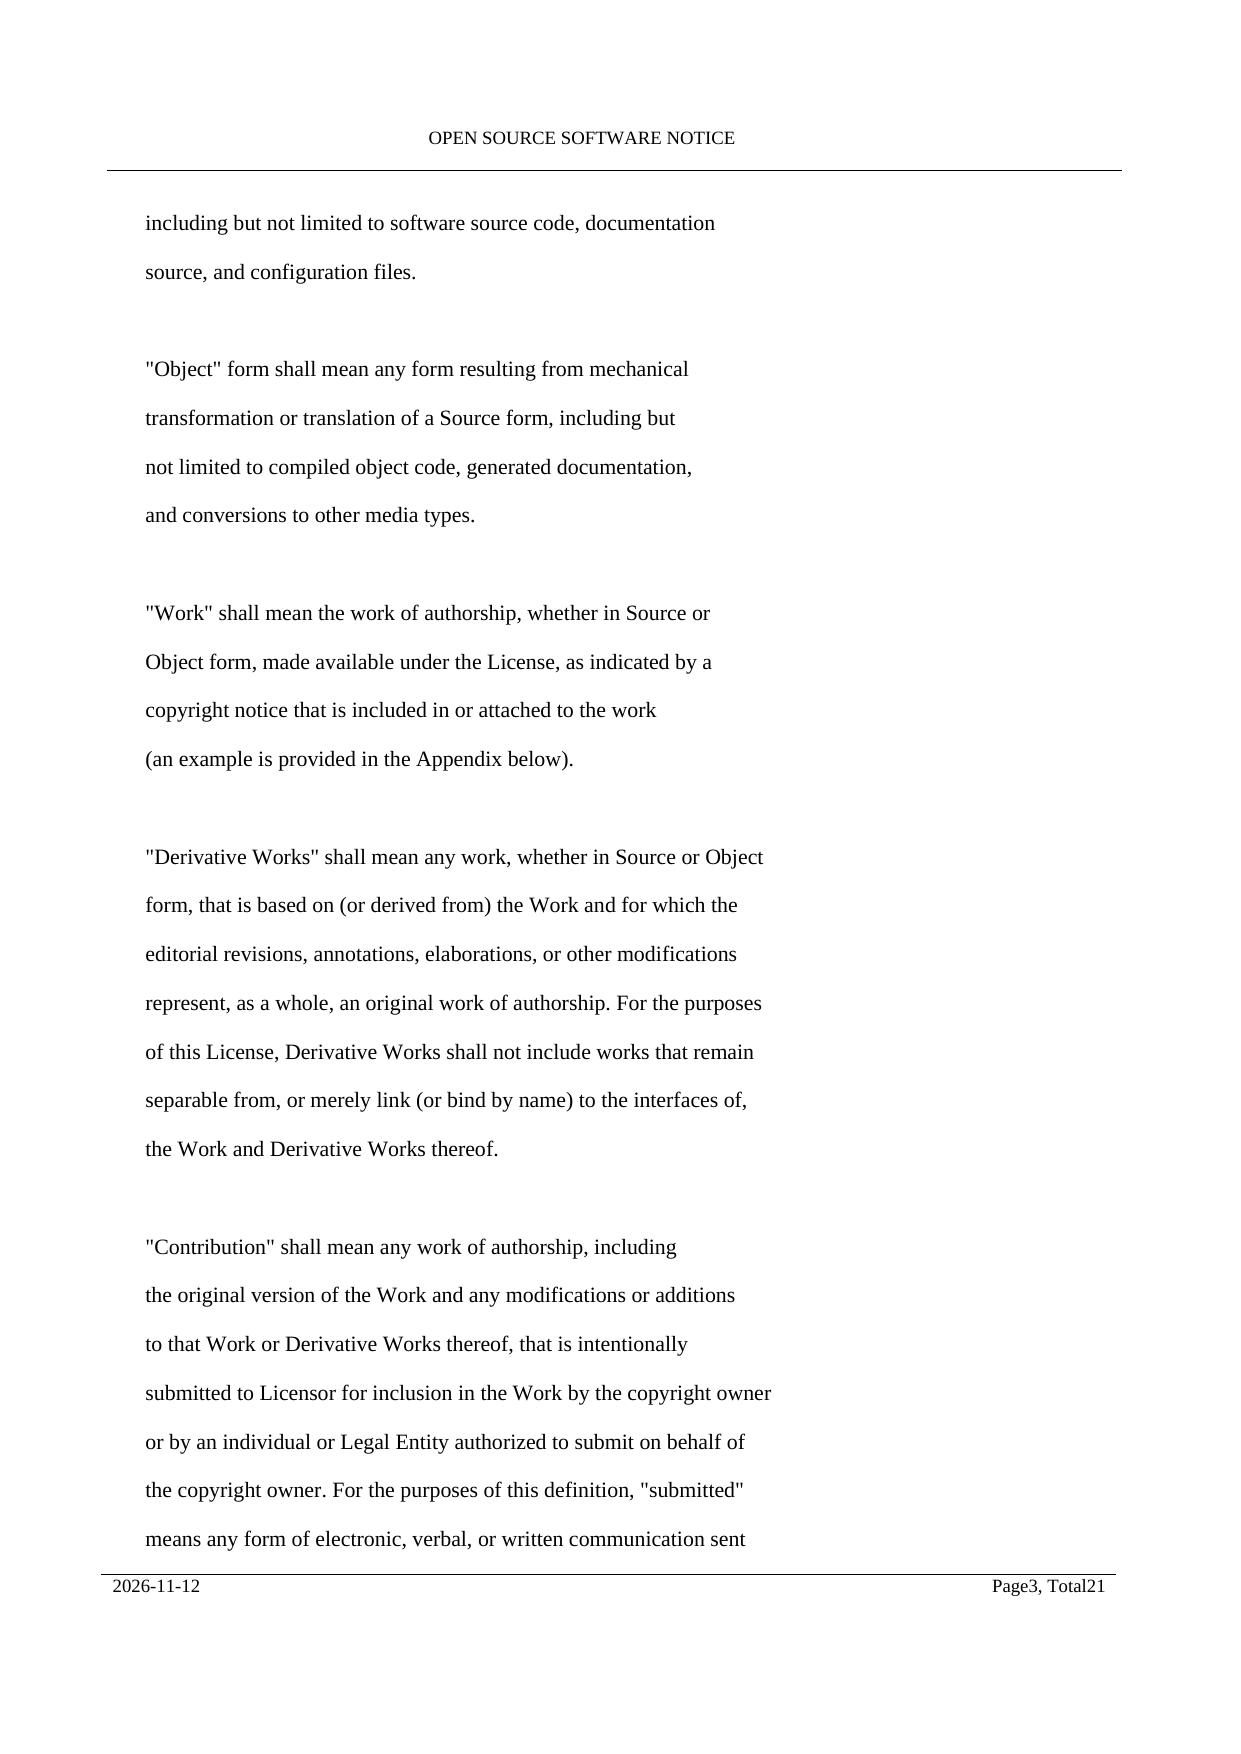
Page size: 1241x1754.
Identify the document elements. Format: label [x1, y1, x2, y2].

text [112, 206, 1128, 1555]
